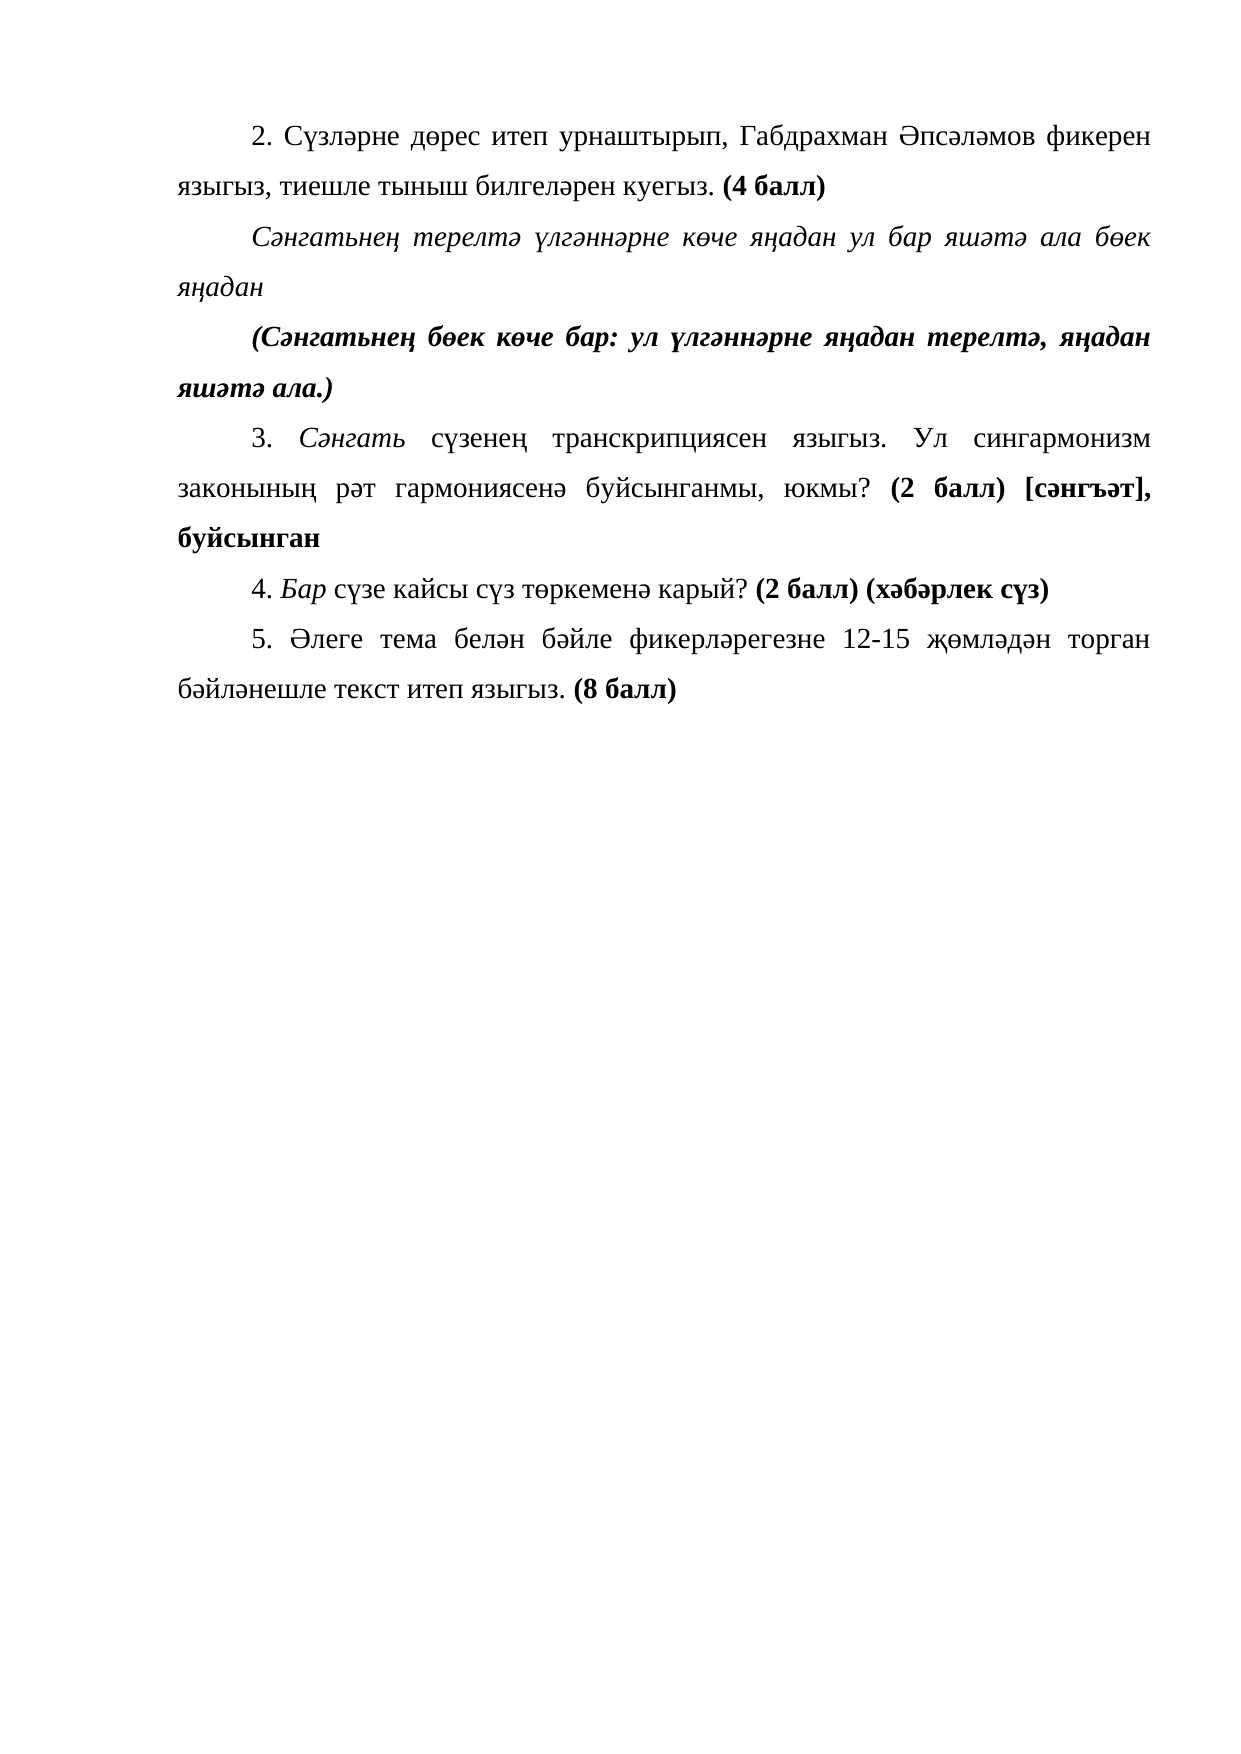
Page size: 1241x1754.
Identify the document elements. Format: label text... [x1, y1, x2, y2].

text Сәнгатьнең терелтә үлгәннәрне көче яңадан ул бар яшәтә ала бөек яңадан [177, 219, 1152, 303]
text 5. Әлеге тема белән бәйле фикерләрегезне 12-15 җөмләдән торган бәйләнешле текст итеп языгыз. (8 балл) [177, 621, 1152, 705]
text 4. Бар сүзе кайсы сүз төркеменә карый? (2 балл) (хәбәрлек сүз) [177, 571, 1152, 604]
text (Сәнгатьнең бөек көче бар: ул үлгәннәрне яңадан терелтә, яңадан яшәтә ала.) [177, 319, 1152, 403]
text 2. Сүзләрне дөрес итеп урнаштырып, Габдрахман Әпсәләмов фикерен языгыз, тиешле тыныш билгеләрен куегыз. (4 балл) [177, 118, 1152, 202]
text 3. Сәнгать сүзенең транскрипциясен языгыз. Ул сингармонизм законының рәт гармониясенә буйсынганмы, юкмы? (2 балл) [сәнгъәт], буйсынган [177, 420, 1152, 554]
